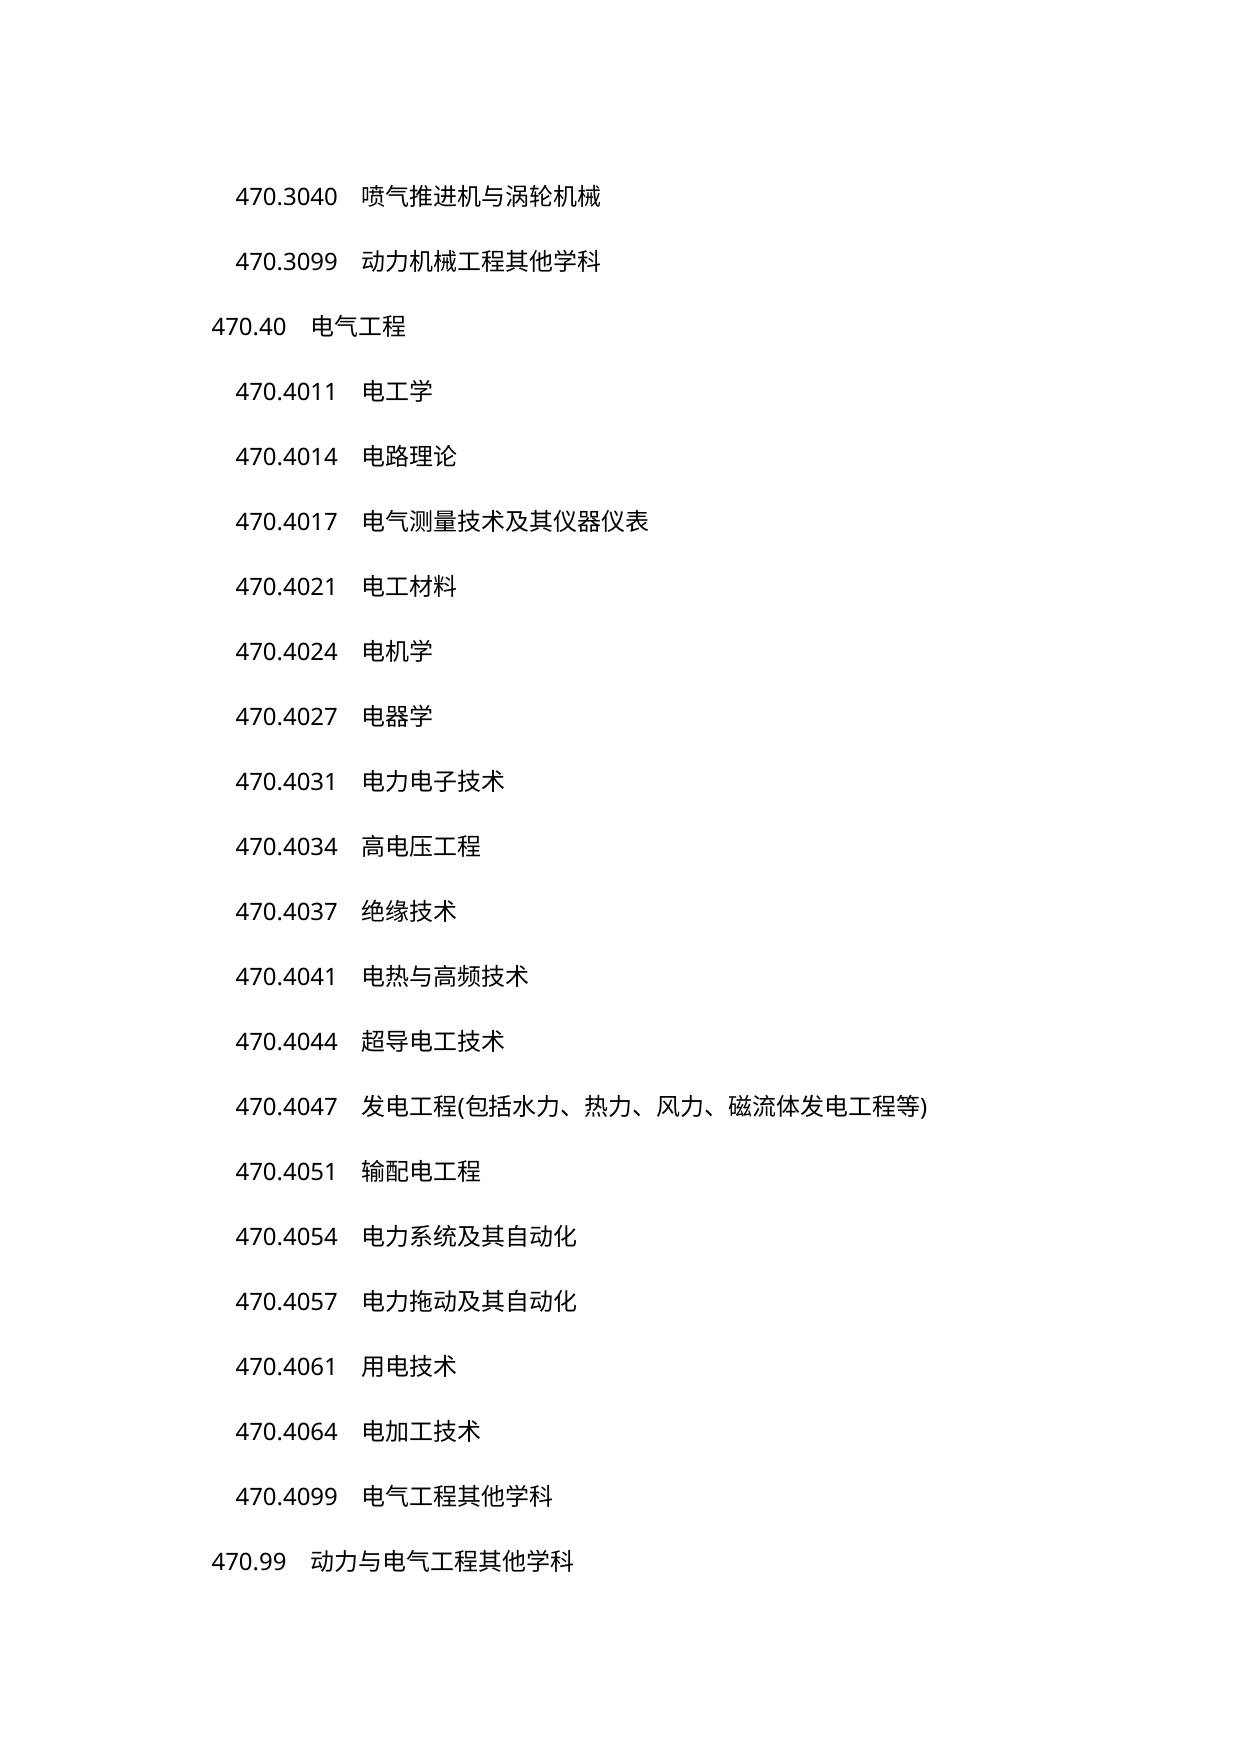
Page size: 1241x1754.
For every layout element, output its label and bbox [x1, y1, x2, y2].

text [187, 162, 1053, 1592]
